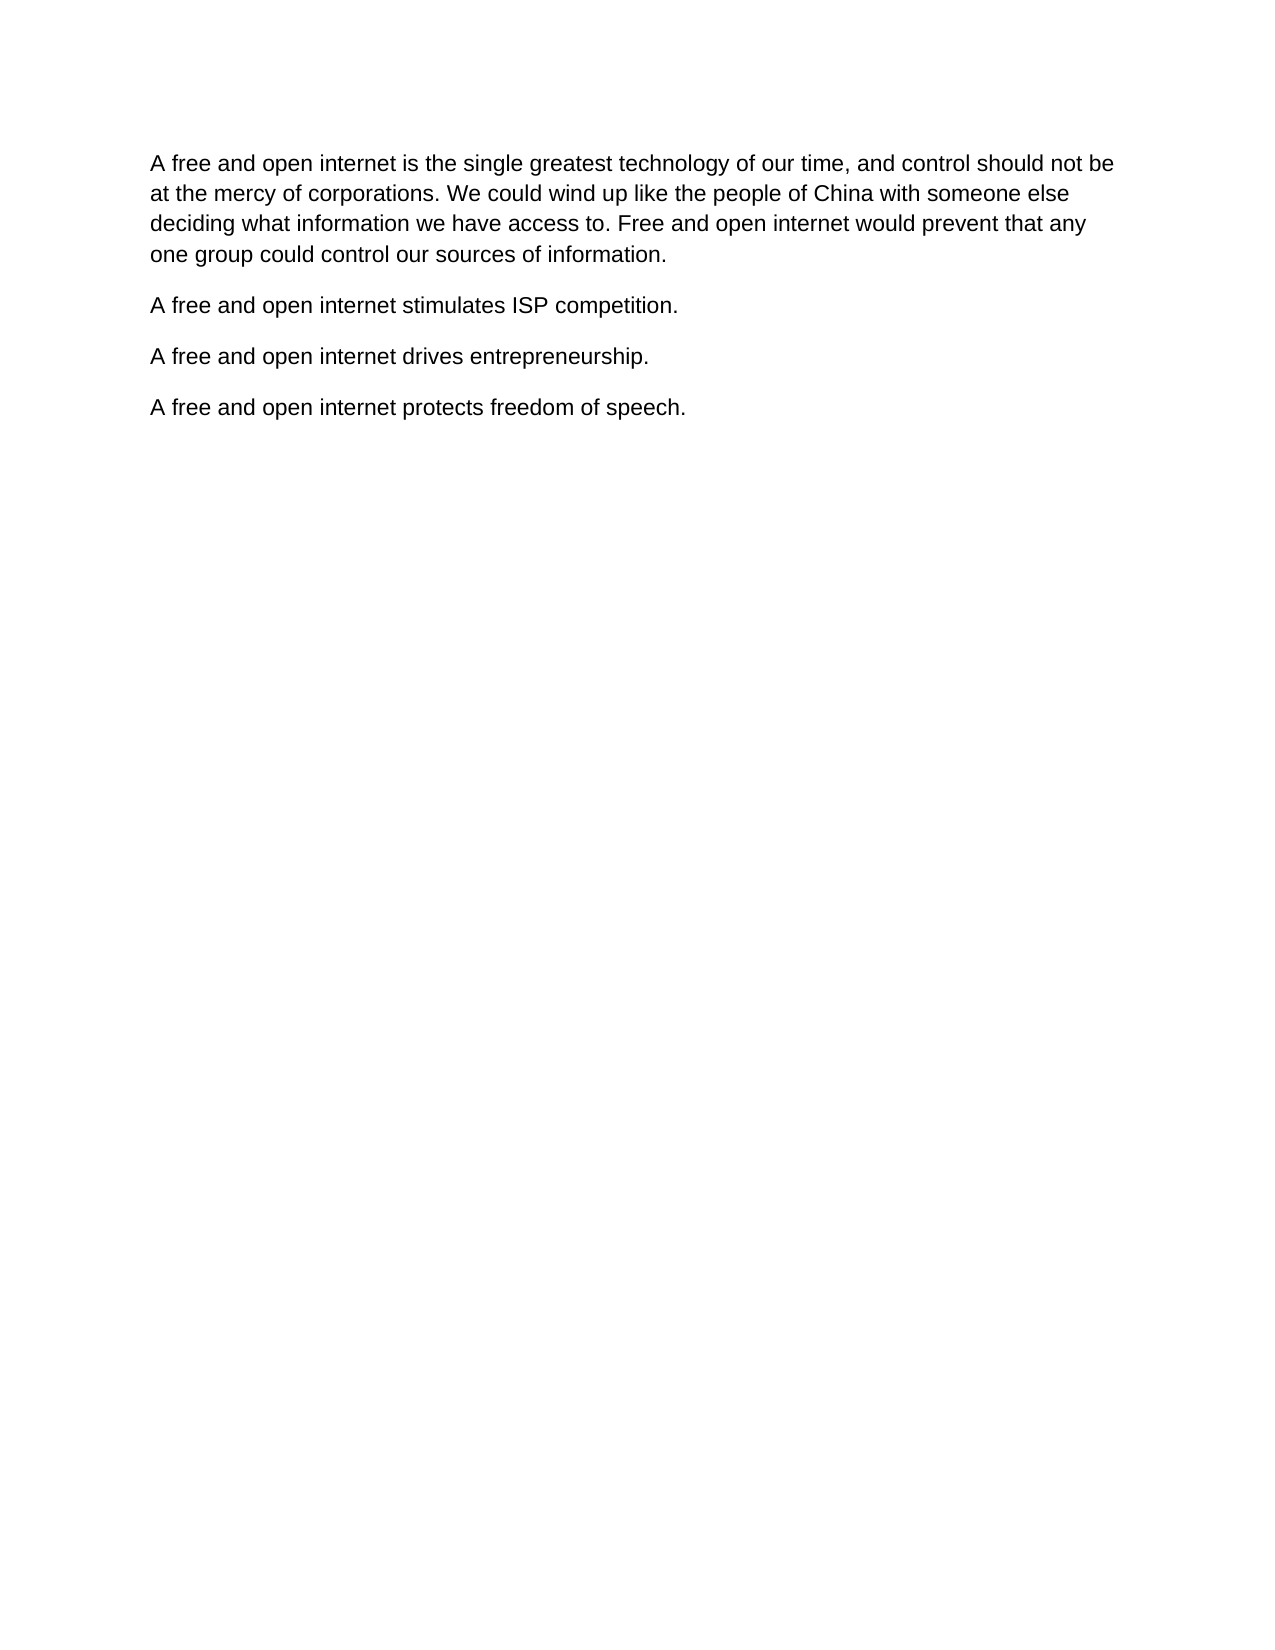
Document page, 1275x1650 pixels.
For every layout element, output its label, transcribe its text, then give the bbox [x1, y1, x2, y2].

text A free and open internet protects freedom of speech. [150, 394, 1125, 420]
text A free and open internet drives entrepreneurship. [150, 343, 1125, 369]
text A free and open internet stimulates ISP competition. [150, 292, 1125, 318]
text A free and open internet is the single greatest technology of our time, and control should not be at the mercy of corporations. We could wind up like the people of China with someone else deciding what information we have access to. Free and open internet would prevent that any one group could control our sources of information. [150, 150, 1125, 267]
